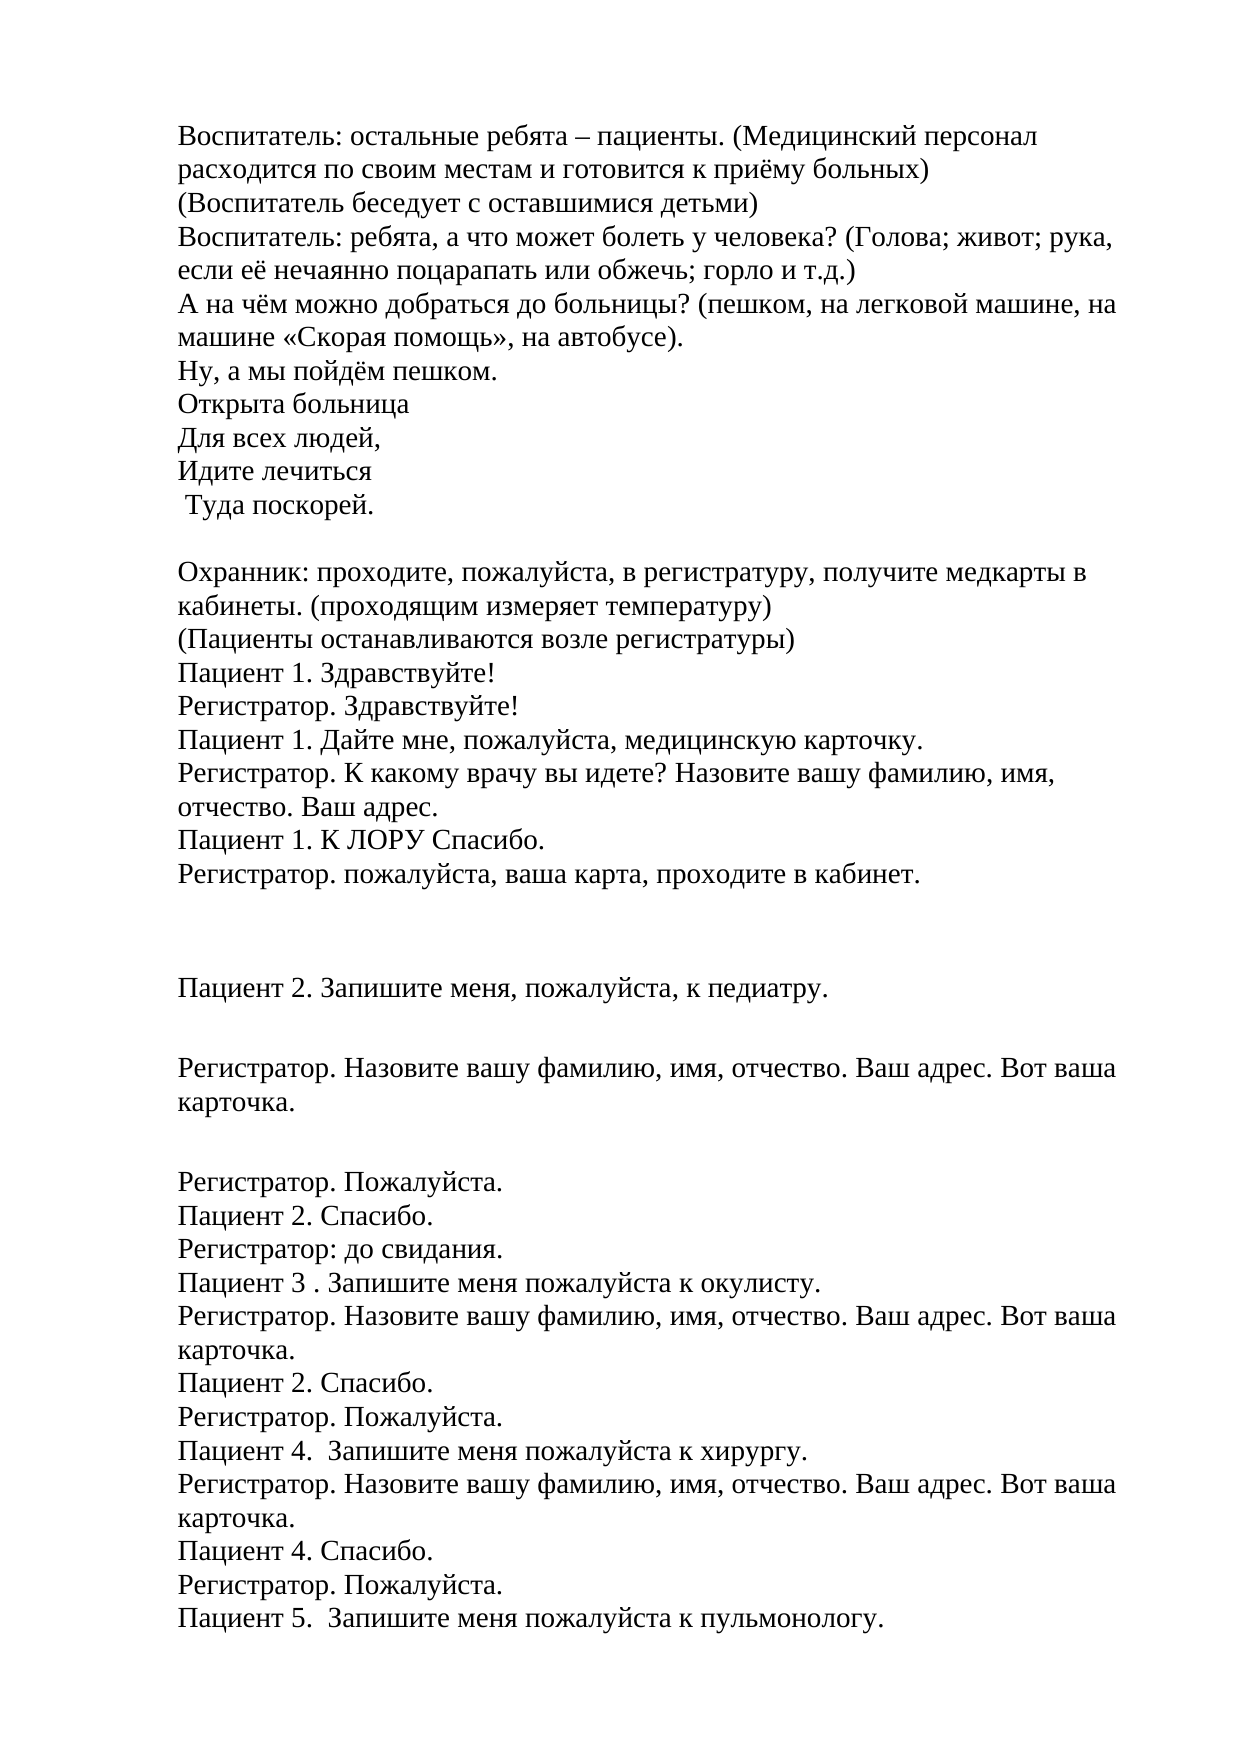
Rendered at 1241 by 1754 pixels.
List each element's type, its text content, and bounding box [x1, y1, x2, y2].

text Регистратор: до свидания. [177, 1231, 1152, 1265]
text Регистратор. Пожалуйста. [177, 1567, 1152, 1600]
text Регистратор. Пожалуйста. [177, 1399, 1152, 1433]
text Воспитатель: ребята, а что может болеть у человека? (Голова; живот; рука, если её нечаянно поцарапать или обжечь; горло и т.д.) [177, 219, 1152, 286]
text Открыта больница [177, 386, 1152, 420]
text Пациент 1. К ЛОРУ Спасибо. [177, 822, 1152, 856]
text Охранник: проходите, пожалуйста, в регистратуру, получите медкарты в кабинеты. (проходящим измеряет температуру) [177, 554, 1152, 621]
text Пациент 2. Запишите меня, пожалуйста, к педиатру. [177, 970, 1152, 1003]
text Воспитатель: остальные ребята – пациенты. (Медицинский персонал расходится по своим местам и готовится к приёму больных) [177, 118, 1152, 185]
text Пациент 2. Спасибо. [177, 1366, 1152, 1399]
text Регистратор. Пожалуйста. [177, 1164, 1152, 1198]
text (Пациенты останавливаются возле регистратуры) [177, 621, 1152, 655]
text Ну, а мы пойдём пешком. [177, 353, 1152, 386]
text Регистратор. Здравствуйте! [177, 688, 1152, 722]
text Регистратор. Назовите вашу фамилию, имя, отчество. Ваш адрес. Вот ваша карточка. [177, 1050, 1152, 1117]
text Пациент 1. Дайте мне, пожалуйста, медицинскую карточку. [177, 722, 1152, 755]
text Пациент 1. Здравствуйте! [177, 655, 1152, 688]
text А на чём можно добраться до больницы? (пешком, на легковой машине, на машине «Скорая помощь», на автобусе). [177, 286, 1152, 353]
text Пациент 2. Спасибо. [177, 1198, 1152, 1231]
text Пациент 5. Запишите меня пожалуйста к пульмонологу. [177, 1600, 1152, 1634]
text (Воспитатель беседует с оставшимися детьми) [177, 185, 1152, 219]
text Пациент 4. Запишите меня пожалуйста к хирургу. [177, 1433, 1152, 1466]
text Регистратор. К какому врачу вы идете? Назовите вашу фамилию, имя, отчество. Ваш адрес. [177, 755, 1152, 822]
text Пациент 3 . Запишите меня пожалуйста к окулисту. [177, 1265, 1152, 1298]
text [177, 1466, 1152, 1533]
text Пациент 4. Спасибо. [177, 1533, 1152, 1567]
text Идите лечиться [177, 453, 1152, 487]
text Регистратор. пожалуйста, ваша карта, проходите в кабинет. [177, 856, 1152, 889]
text Для всех людей, [177, 420, 1152, 453]
text Регистратор. Назовите вашу фамилию, имя, отчество. Ваш адрес. Вот ваша карточка. [177, 1298, 1152, 1366]
text Туда поскорей. [177, 487, 1152, 521]
